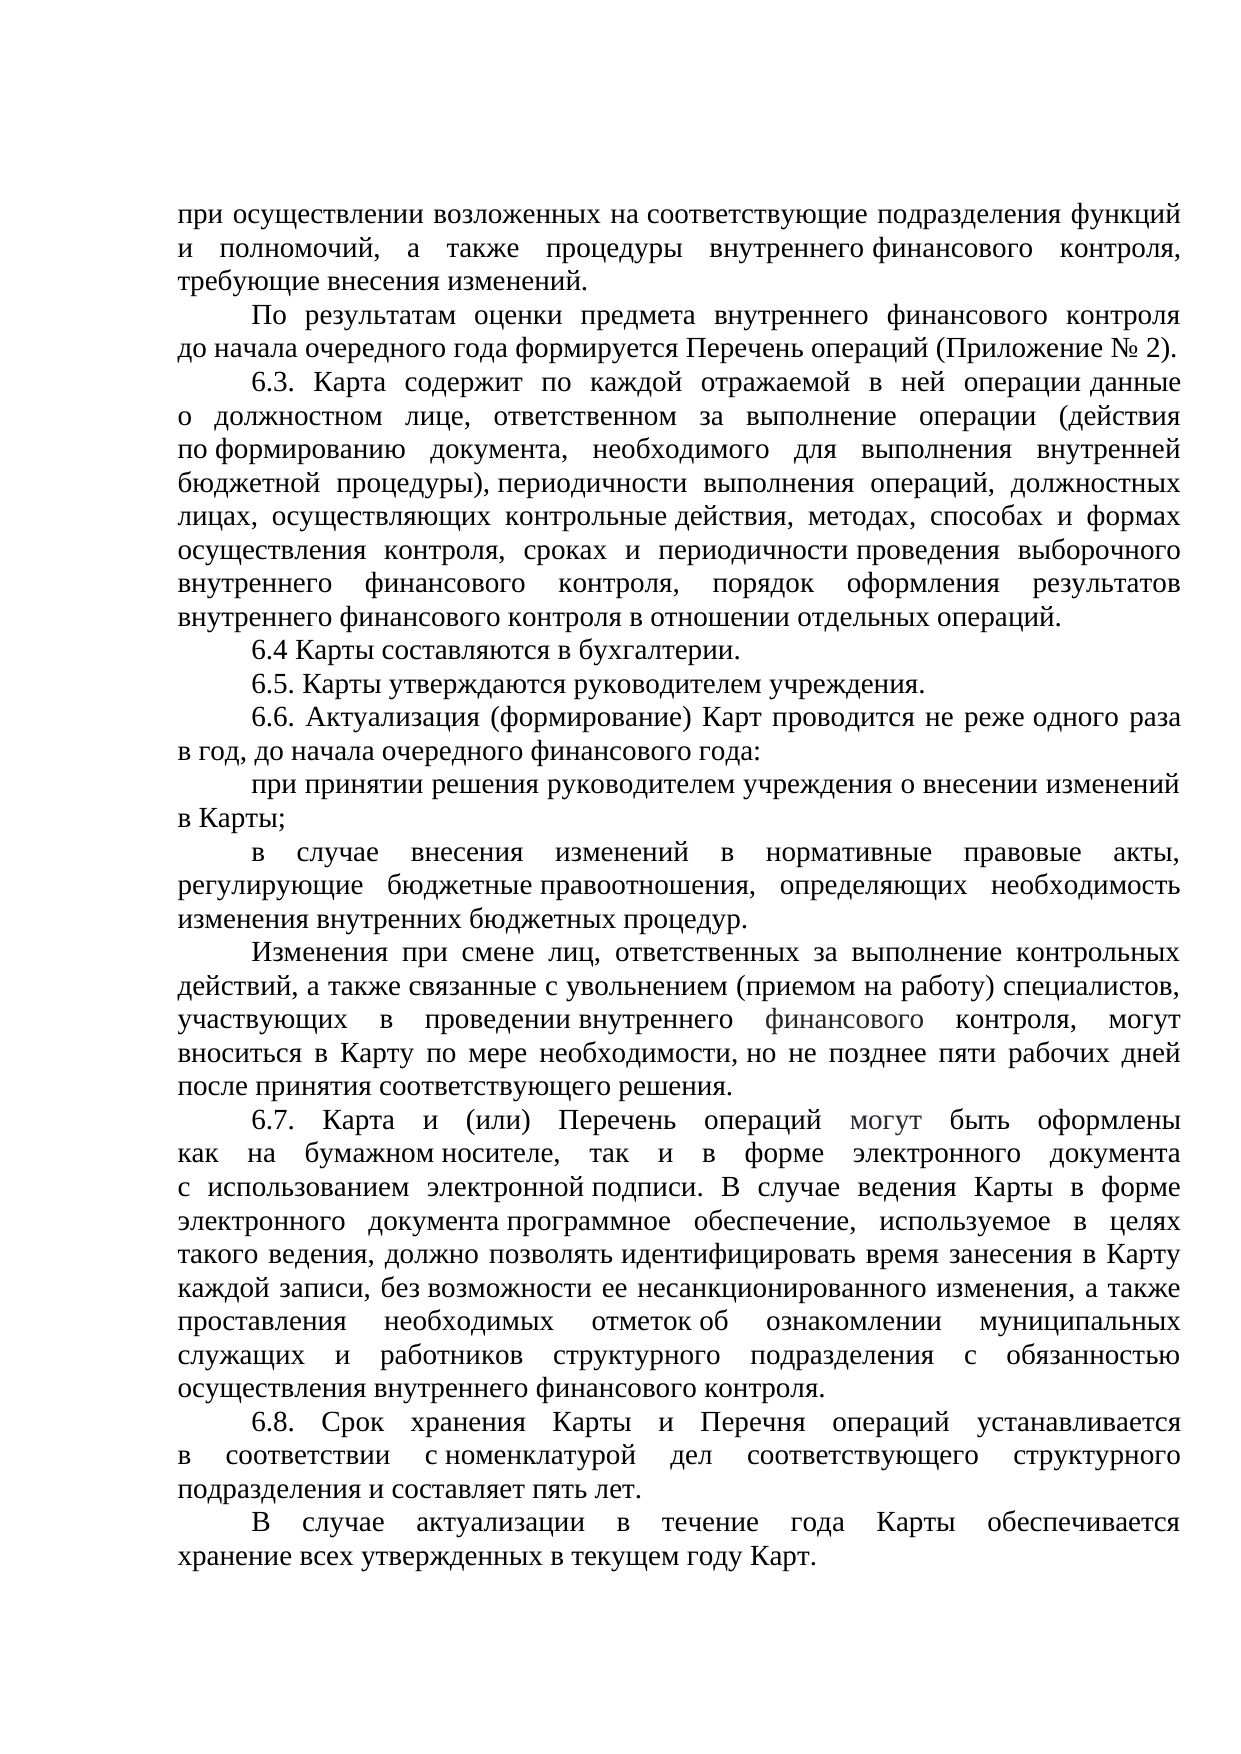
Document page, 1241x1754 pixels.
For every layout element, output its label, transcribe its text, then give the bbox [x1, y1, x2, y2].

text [177, 196, 1181, 297]
text В случае актуализации в течение года Карты обеспечивается хранение всех утвержденных в текущем году Карт. [177, 1504, 1181, 1572]
text 6.4 Карты составляются в бухгалтерии. [177, 632, 1181, 666]
text 6.6. Актуализация (формирование) Карт проводится не реже одного раза в год, до начала очередного финансового года: [177, 699, 1181, 767]
text 6.5. Карты утверждаются руководителем учреждения. [177, 666, 1181, 699]
text Изменения при смене лиц, ответственных за выполнение контрольных действий, а также связанные с увольнением (приемом на работу) специалистов, участвующих в проведении внутреннего финансового контроля, могут вноситься в Карту по мере необходимости, но не позднее пяти рабочих дней после принятия соответствующего решения. [177, 934, 1181, 1102]
text 6.7. Карта и (или) Перечень операций могут быть оформлены как на бумажном носителе, так и в форме электронного документа с использованием электронной подписи. В случае ведения Карты в форме электронного документа программное обеспечение, используемое в целях такого ведения, должно позволять идентифицировать время занесения в Карту каждой записи, без возможности ее несанкционированного изменения, а также проставления необходимых отметок об ознакомлении муниципальных служащих и работников структурного подразделения с обязанностью осуществления внутреннего финансового контроля. [177, 1102, 1181, 1404]
text в случае внесения изменений в нормативные правовые акты, регулирующие бюджетные правоотношения, определяющих необходимость изменения внутренних бюджетных процедур. [177, 834, 1181, 934]
text при принятии решения руководителем учреждения о внесении изменений в Карты; [177, 767, 1181, 834]
text 6.8. Срок хранения Карты и Перечня операций устанавливается в соответствии с номенклатурой дел соответствующего структурного подразделения и составляет пять лет. [177, 1404, 1181, 1504]
text По результатам оценки предмета внутреннего финансового контроля до начала очередного года формируется Перечень операций (Приложение № 2). [177, 297, 1181, 364]
text 6.3. Карта содержит по каждой отражаемой в ней операции данные о должностном лице, ответственном за выполнение операции (действия по формированию документа, необходимого для выполнения внутренней бюджетной процедуры), периодичности выполнения операций, должностных лицах, осуществляющих контрольные действия, методах, способах и формах осуществления контроля, сроках и периодичности проведения выборочного внутреннего финансового контроля, порядок оформления результатов внутреннего финансового контроля в отношении отдельных операций. [177, 364, 1181, 632]
